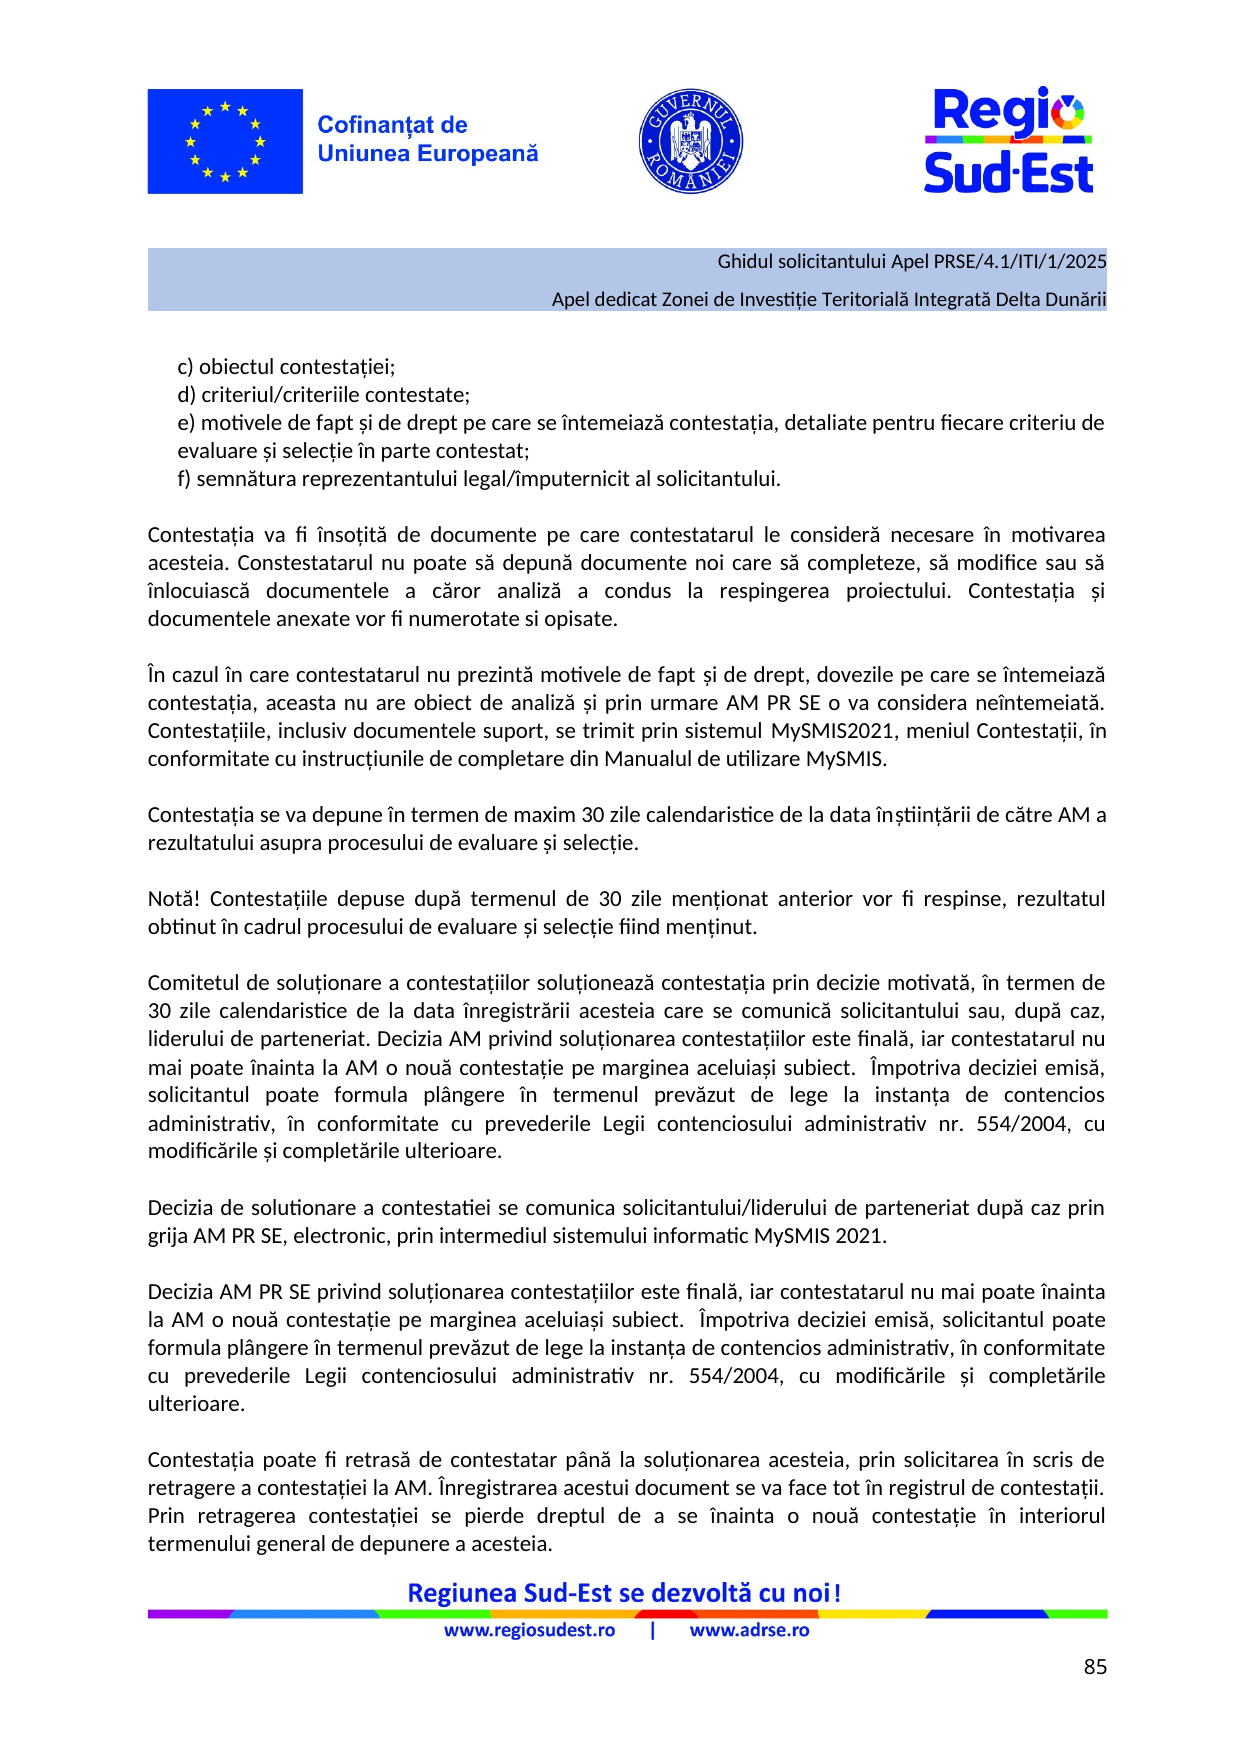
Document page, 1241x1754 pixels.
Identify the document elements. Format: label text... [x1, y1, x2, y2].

text Contestaţia se va depune în termen de maxim 30 zile calendaristice de la data înştiinţării de către AM a rezultatului asupra procesului de evaluare și selecție. [148, 800, 1107, 856]
text c) obiectul contestației; [177, 352, 1107, 380]
text f) semnătura reprezentantului legal/împuternicit al solicitantului. [177, 464, 1107, 492]
text d) criteriul/criteriile contestate; [177, 380, 1107, 408]
text Comitetul de soluționare a contestațiilor soluționează contestația prin decizie motivată, în termen de 30 zile calendaristice de la data înregistrării acesteia care se comunică solicitantului sau, după caz, liderului de parteneriat. Decizia AM privind soluționarea contestațiilor este finală, iar contestatarul nu mai poate înainta la AM o nouă contestație pe marginea aceluiași subiect. Împotriva deciziei emisă, solicitantul poate formula plângere în termenul prevăzut de lege la instanța de contencios administrativ, în conformitate cu prevederile Legii contenciosului administrativ nr. 554/2004, cu modificările și completările ulterioare. [148, 968, 1107, 1165]
text Notă! Contestațiile depuse după termenul de 30 zile menționat anterior vor fi respinse, rezultatul obtinut în cadrul procesului de evaluare şi selecţie fiind menţinut. [148, 884, 1107, 941]
text e) motivele de fapt și de drept pe care se întemeiază contestația, detaliate pentru fiecare criteriu de evaluare și selecție în parte contestat; [177, 408, 1107, 464]
picture [147, 86, 1093, 195]
text Decizia AM PR SE privind soluționarea contestațiilor este finală, iar contestatarul nu mai poate înainta la AM o nouă contestație pe marginea aceluiași subiect. Împotriva deciziei emisă, solicitantul poate formula plângere în termenul prevăzut de lege la instanța de contencios administrativ, în conformitate cu prevederile Legii contenciosului administrativ nr. 554/2004, cu modificările și completările ulterioare. [148, 1277, 1107, 1417]
text Decizia de solutionare a contestatiei se comunica solicitantului/liderului de parteneriat după caz prin grija AM PR SE, electronic, prin intermediul sistemului informatic MySMIS 2021. [148, 1193, 1107, 1249]
text Contestația va fi însoțită de documente pe care contestatarul le consideră necesare în motivarea acesteia. Constestatarul nu poate să depună documente noi care să completeze, să modifice sau să înlocuiască documentele a căror analiză a condus la respingerea proiectului. Contestația și documentele anexate vor fi numerotate si opisate. [148, 520, 1107, 632]
text În cazul în care contestatarul nu prezintă motivele de fapt şi de drept, dovezile pe care se întemeiază contestaţia, aceasta nu are obiect de analiză și prin urmare AM PR SE o va considera neîntemeiată. Contestaţiile, inclusiv documentele suport, se trimit prin sistemul MySMIS2021, meniul Contestații, în conformitate cu instrucțiunile de completare din Manualul de utilizare MySMIS. [148, 660, 1107, 772]
picture [147, 1582, 1108, 1640]
text Contestația poate fi retrasă de contestatar până la soluționarea acesteia, prin solicitarea în scris de retragere a contestației la AM. Înregistrarea acestui document se va face tot în registrul de contestații. Prin retragerea contestației se pierde dreptul de a se înainta o nouă contestație în interiorul termenului general de depunere a acesteia. [148, 1445, 1107, 1557]
